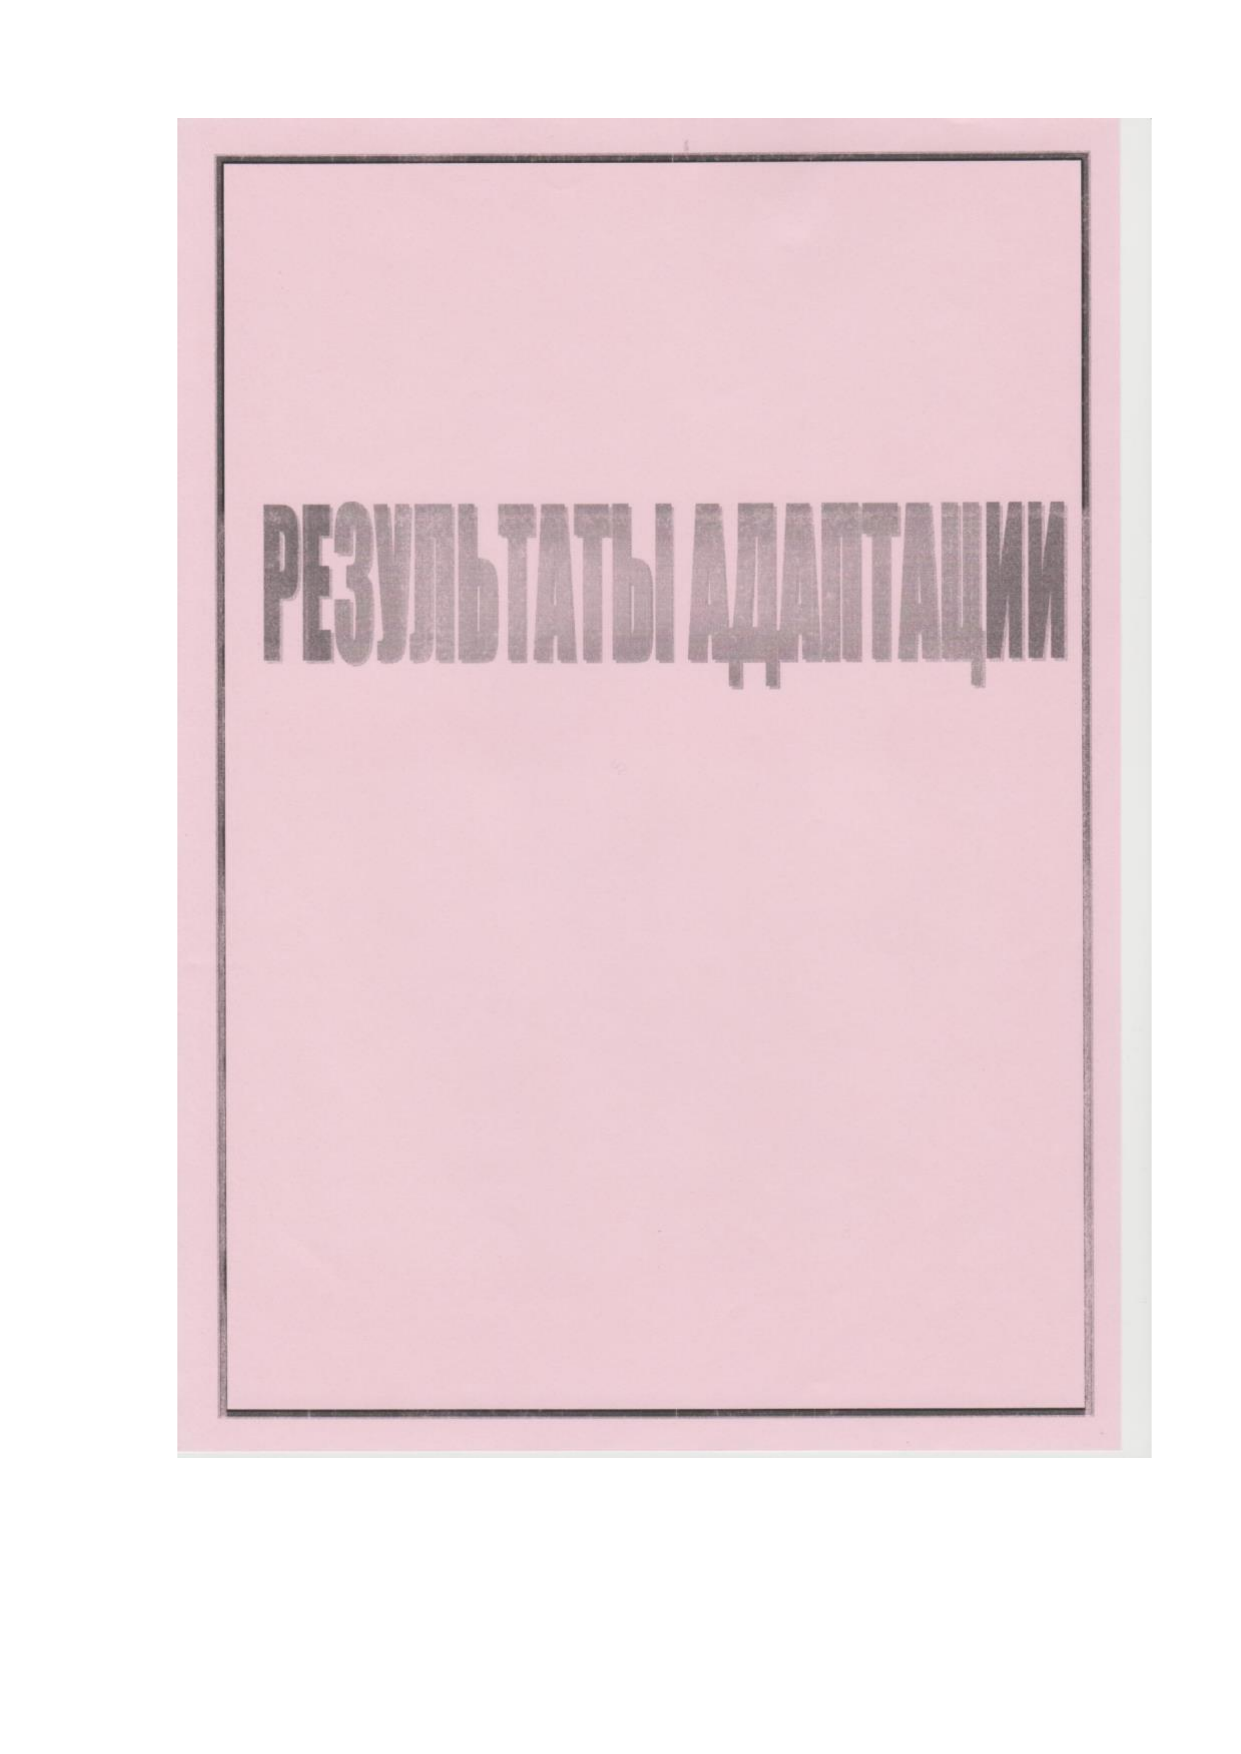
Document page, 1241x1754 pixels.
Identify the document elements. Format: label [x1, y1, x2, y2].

picture [177, 118, 1152, 1458]
